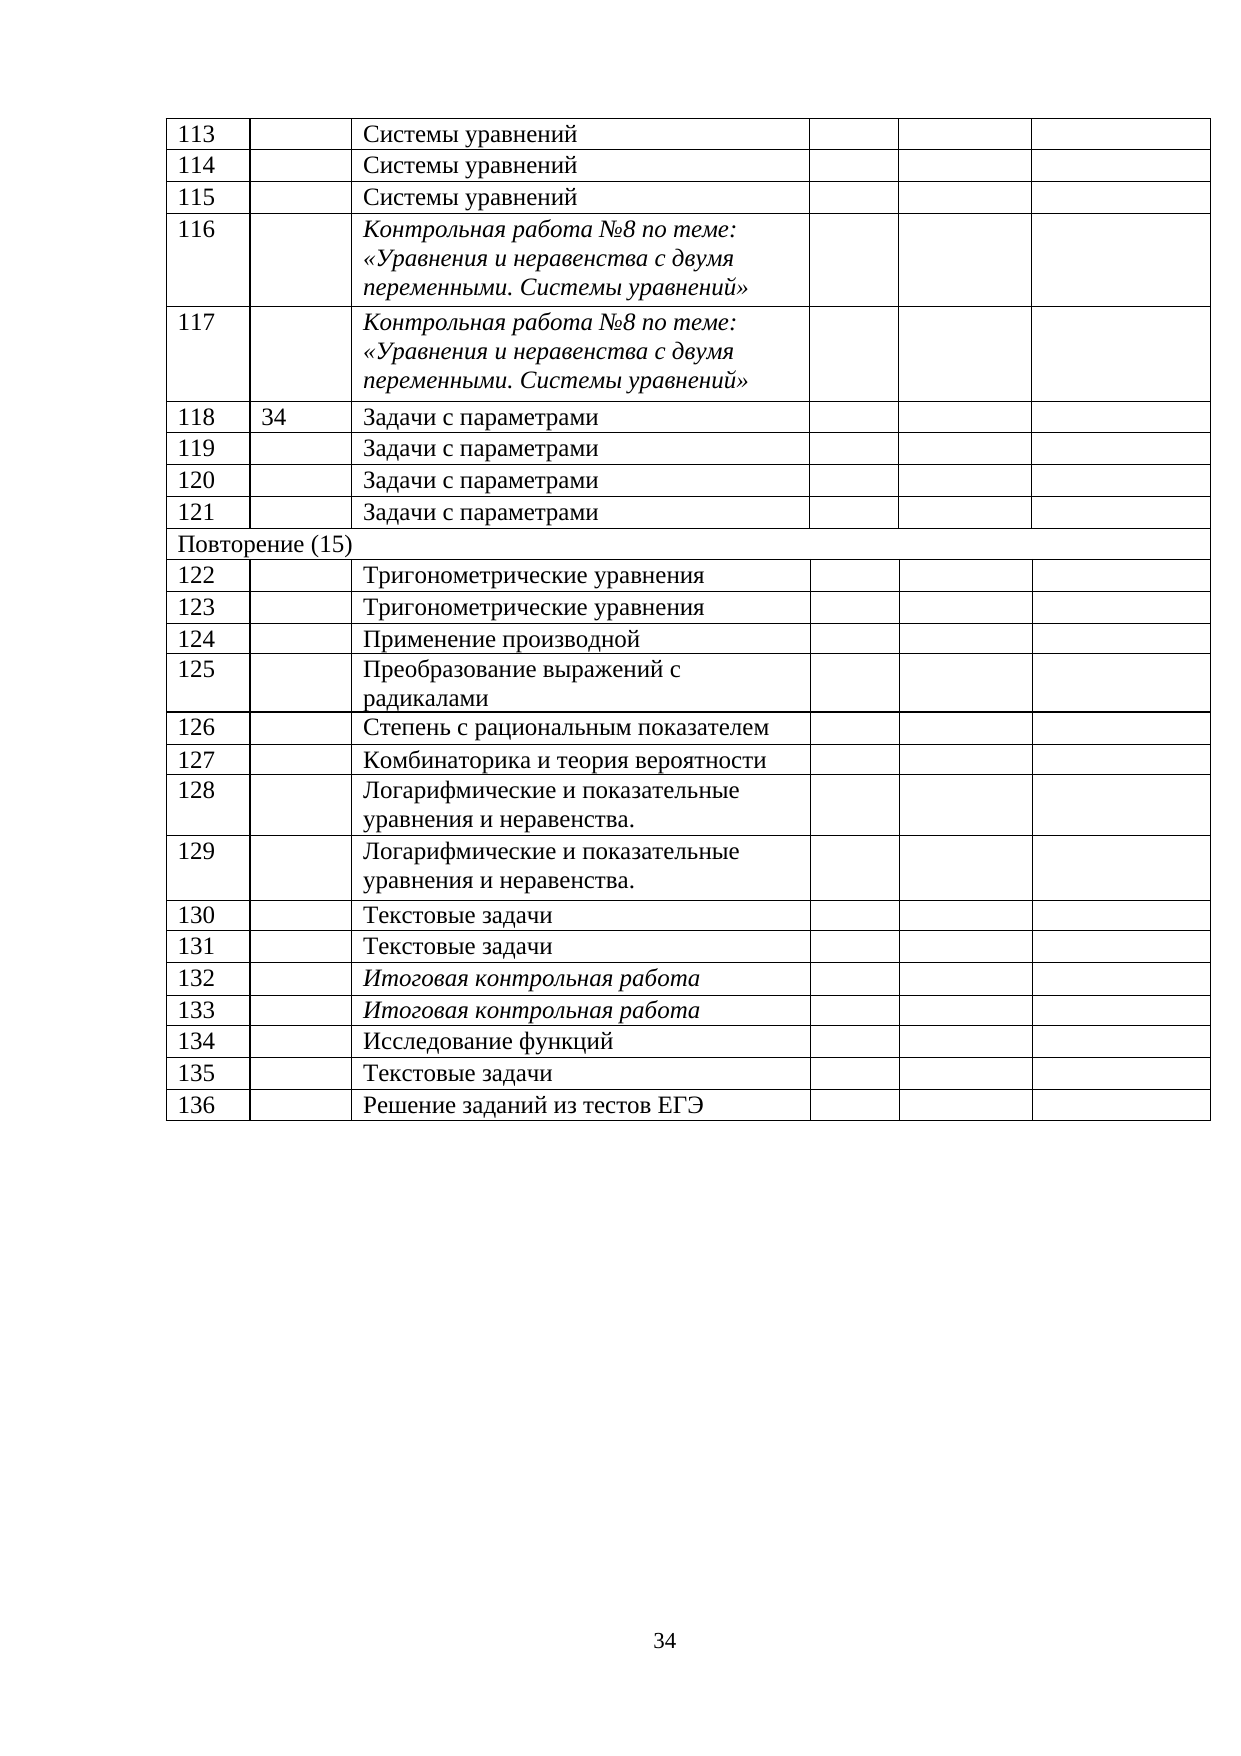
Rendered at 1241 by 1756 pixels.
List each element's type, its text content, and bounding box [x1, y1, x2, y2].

table_cell [1032, 497, 1210, 528]
table_cell [899, 307, 1031, 401]
table_cell Применение производной [352, 624, 810, 653]
table_cell 34 [251, 402, 351, 432]
table_cell [900, 963, 1032, 994]
table_cell [1033, 1026, 1210, 1057]
table_cell Преобразование выражений с радикалами [352, 654, 810, 711]
table_cell Текстовые задачи [352, 901, 810, 930]
table_cell Степень с рациональным показателем [352, 713, 810, 744]
table_cell [251, 433, 351, 464]
table_cell 116 [167, 214, 249, 306]
table_cell Контрольная работа №8 по теме: «Уравнения и неравенства с двумя переменными. Системы уравнений» [352, 307, 809, 401]
table_cell 136 [167, 1090, 249, 1120]
table_cell [899, 182, 1031, 213]
table_cell Системы уравнений [352, 119, 809, 149]
table_cell [811, 745, 899, 774]
table_cell [811, 963, 899, 994]
table_cell [251, 214, 351, 306]
table_cell [900, 996, 1032, 1025]
table_cell 132 [167, 963, 249, 994]
table_cell [1032, 119, 1210, 149]
table_cell [900, 901, 1032, 930]
table_cell [811, 592, 899, 623]
table_cell Системы уравнений [352, 182, 809, 213]
table_cell Логарифмические и показательные уравнения и неравенства. [352, 775, 810, 835]
table_cell [811, 654, 899, 711]
table_cell [251, 713, 351, 744]
table_cell [811, 560, 899, 591]
table_cell [900, 1026, 1032, 1057]
table_cell [251, 775, 351, 835]
table_cell [900, 713, 1032, 744]
table_cell [251, 1026, 351, 1057]
table_cell [810, 119, 898, 149]
table_cell Тригонометрические уравнения [352, 592, 810, 623]
table_cell 115 [167, 182, 249, 213]
table_cell [251, 745, 351, 774]
table_cell [811, 836, 899, 899]
table_cell [899, 150, 1031, 181]
table_cell [1033, 1090, 1210, 1120]
table_cell [251, 996, 351, 1025]
table_cell 135 [167, 1058, 249, 1089]
table_cell 130 [167, 901, 249, 930]
table_cell [1032, 402, 1210, 432]
table_cell 122 [167, 560, 249, 591]
table_cell 118 [167, 402, 249, 432]
table_cell [1033, 1058, 1210, 1089]
table_cell [900, 1090, 1032, 1120]
table_cell [811, 775, 899, 835]
table_cell 121 [167, 497, 249, 528]
table_cell 119 [167, 433, 249, 464]
table_cell Исследование функций [352, 1026, 810, 1057]
table_cell [1032, 307, 1210, 401]
table_cell [899, 402, 1031, 432]
table_cell [900, 775, 1032, 835]
table_cell Комбинаторика и теория вероятности [352, 745, 810, 774]
table_cell [1033, 931, 1210, 962]
table_cell [899, 214, 1031, 306]
table_cell [811, 931, 899, 962]
table_cell 114 [167, 150, 249, 181]
table_cell 131 [167, 931, 249, 962]
table_cell [811, 713, 899, 744]
table_cell [251, 592, 351, 623]
table_cell [251, 901, 351, 930]
table_cell [811, 996, 899, 1025]
table_cell [251, 931, 351, 962]
table_cell [810, 497, 898, 528]
table_cell [900, 560, 1032, 591]
table_cell [251, 497, 351, 528]
table_cell 113 [167, 119, 249, 149]
table_cell [810, 433, 898, 464]
table_cell Задачи с параметрами [352, 497, 809, 528]
table_cell [251, 150, 351, 181]
table_cell [251, 963, 351, 994]
table_cell [810, 150, 898, 181]
table_cell [251, 560, 351, 591]
table_cell 117 [167, 307, 249, 401]
table_cell [1032, 182, 1210, 213]
table_cell [1033, 775, 1210, 835]
table_cell [1033, 996, 1210, 1025]
table_cell 133 [167, 996, 249, 1025]
table_cell [251, 1090, 351, 1120]
table_cell [1032, 465, 1210, 496]
table_cell [810, 307, 898, 401]
table_cell [899, 119, 1031, 149]
table_cell [251, 624, 351, 653]
table_cell 128 [167, 775, 249, 835]
table_cell [1033, 901, 1210, 930]
table_cell Итоговая контрольная работа [352, 996, 810, 1025]
table_cell 126 [167, 713, 249, 744]
table_cell [251, 119, 351, 149]
table_cell 129 [167, 836, 249, 899]
table_cell Решение заданий из тестов ЕГЭ [352, 1090, 810, 1120]
table_cell [1033, 624, 1210, 653]
table_cell [251, 654, 351, 711]
table_cell 134 [167, 1026, 249, 1057]
table_cell Задачи с параметрами [352, 402, 809, 432]
table_cell Задачи с параметрами [352, 465, 809, 496]
table_cell [1033, 654, 1210, 711]
table_cell 124 [167, 624, 249, 653]
table_cell [900, 1058, 1032, 1089]
table_cell [900, 745, 1032, 774]
table_cell [251, 182, 351, 213]
table_cell Контрольная работа №8 по теме: «Уравнения и неравенства с двумя переменными. Системы уравнений» [352, 214, 809, 306]
table_cell [1033, 713, 1210, 744]
table_cell [810, 214, 898, 306]
table_cell [899, 433, 1031, 464]
table_cell [251, 836, 351, 899]
table_cell [810, 402, 898, 432]
table_cell [251, 1058, 351, 1089]
table_cell [900, 624, 1032, 653]
table_cell [811, 1058, 899, 1089]
table_cell [1032, 150, 1210, 181]
table_cell [900, 836, 1032, 899]
table_cell [900, 592, 1032, 623]
table_cell 127 [167, 745, 249, 774]
table_cell 123 [167, 592, 249, 623]
table_cell [899, 497, 1031, 528]
table_cell Тригонометрические уравнения [352, 560, 810, 591]
table_cell [899, 465, 1031, 496]
table_cell Итоговая контрольная работа [352, 963, 810, 994]
table_cell [251, 307, 351, 401]
table_cell Текстовые задачи [352, 931, 810, 962]
table_cell [810, 465, 898, 496]
table_cell [810, 182, 898, 213]
table_cell Текстовые задачи [352, 1058, 810, 1089]
table_cell [1033, 836, 1210, 899]
table_cell Повторение (15) [167, 529, 1210, 559]
table_cell Логарифмические и показательные уравнения и неравенства. [352, 836, 810, 899]
table_cell [1033, 745, 1210, 774]
table_cell [811, 624, 899, 653]
table_cell 120 [167, 465, 249, 496]
table_cell [900, 931, 1032, 962]
table_cell Системы уравнений [352, 150, 809, 181]
table_cell 125 [167, 654, 249, 711]
table_cell [1032, 433, 1210, 464]
table_cell [811, 1090, 899, 1120]
table_cell [811, 901, 899, 930]
table_cell [251, 465, 351, 496]
table_cell [900, 654, 1032, 711]
table_cell Задачи с параметрами [352, 433, 809, 464]
table_cell [1033, 963, 1210, 994]
table_cell [1032, 214, 1210, 306]
table_cell [811, 1026, 899, 1057]
table_cell [1033, 560, 1210, 591]
table_cell [1033, 592, 1210, 623]
